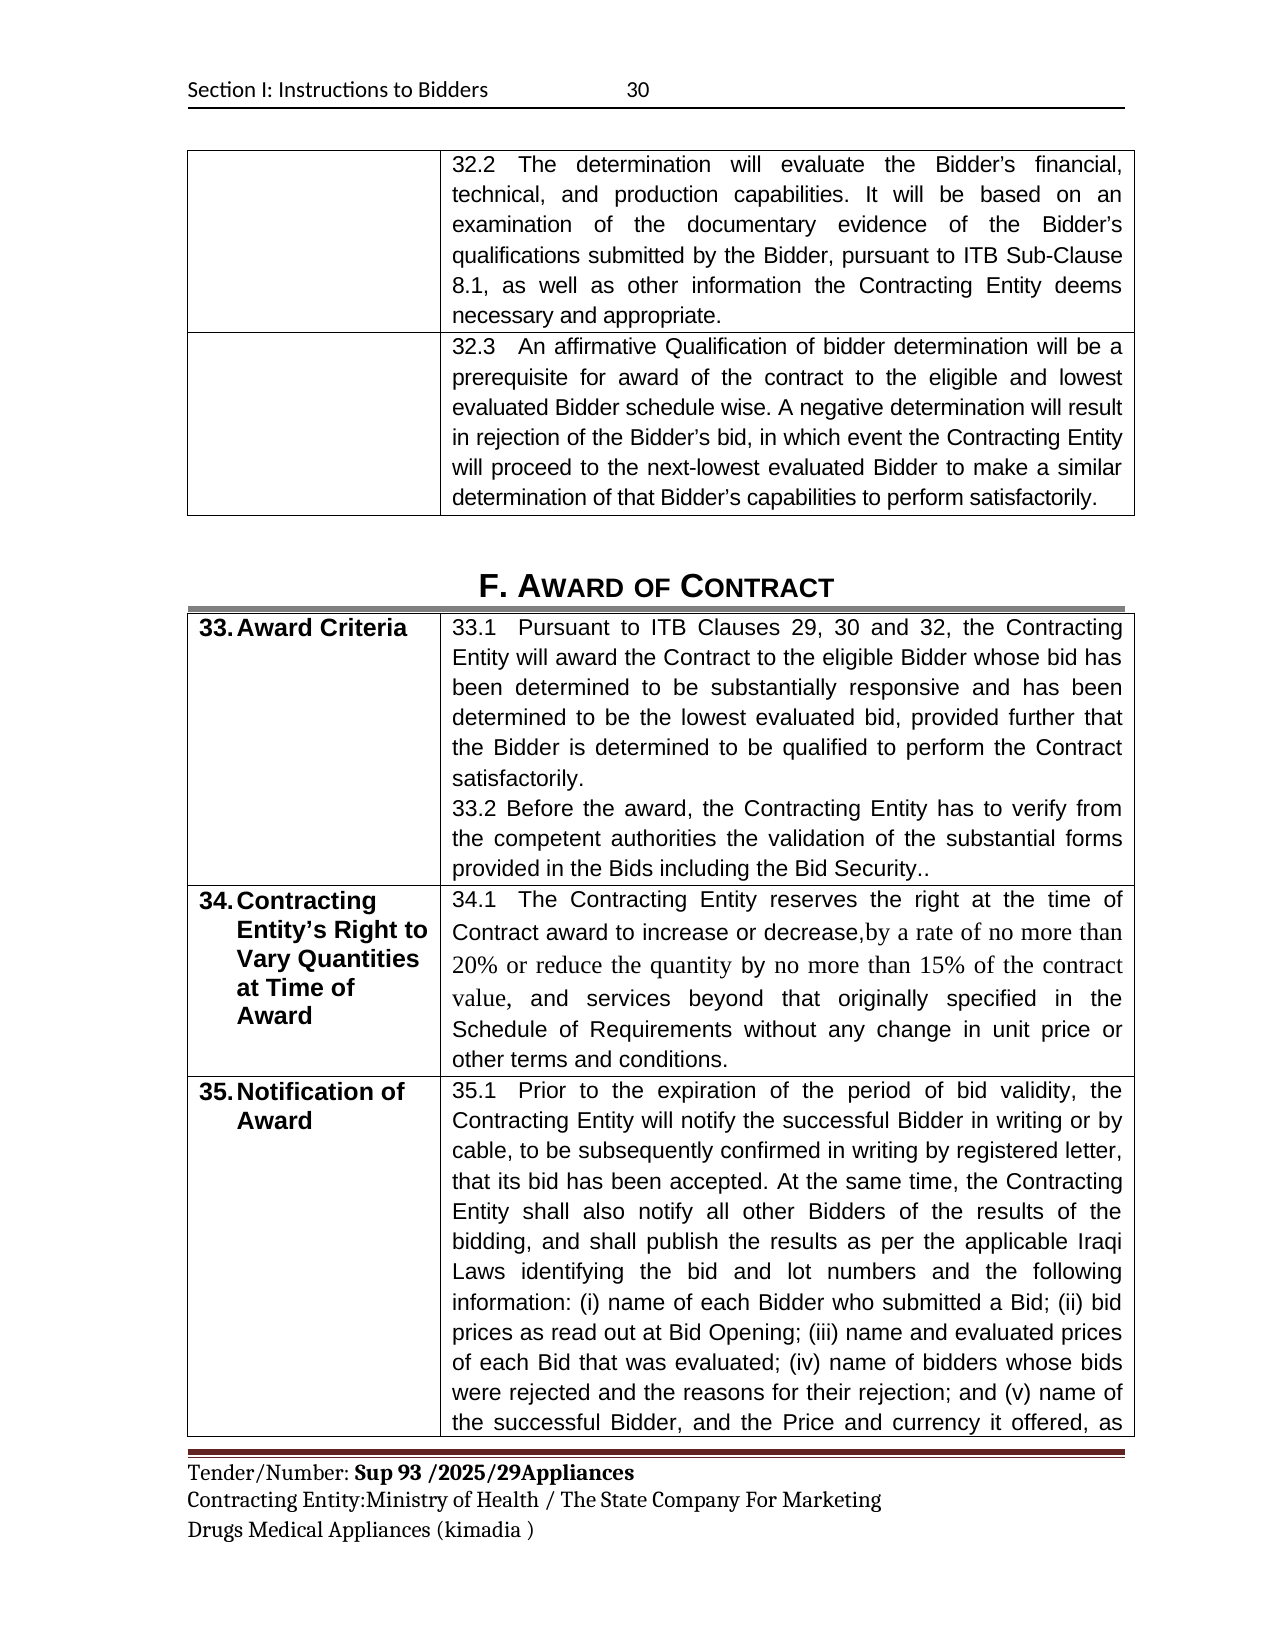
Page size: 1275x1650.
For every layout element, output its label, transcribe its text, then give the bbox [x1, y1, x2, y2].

table_cell 32.2 The determination will evaluate the Bidder’s financial, technical, and production capabilities. It will be based on an examination of the documentary evidence of the Bidder’s qualifications submitted by the Bidder, pursuant to ITB Sub-Clause 8.1, as well as other information the Contracting Entity deems necessary and appropriate. [441, 151, 1134, 332]
table_header 33. Award Criteria [188, 614, 440, 885]
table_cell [188, 1077, 440, 1436]
table_header 33.1 Pursuant to ITB Clauses 29, 30 and 32, the Contracting Entity will award the Contract to the eligible Bidder whose bid has been determined to be substantially responsive and has been determined to be the lowest evaluated bid, provided further that the Bidder is determined to be qualified to perform the Contract satisfactorily. 33.2 Before the award, the Contracting Entity has to verify from the competent authorities the validation of the substantial forms provided in the Bids including the Bid Security.. [441, 614, 1134, 885]
table_cell 34. Contracting Entity’s Right to Vary Quantities at Time of Award [188, 886, 440, 1076]
table_cell [188, 151, 440, 332]
table_cell 34.1 The Contracting Entity reserves the right at the time of Contract award to increase or decrease,by a rate of no more than 20% or reduce the quantity by no more than 15% of the contract value, and services beyond that originally specified in the Schedule of Requirements without any change in unit price or other terms and conditions. [441, 886, 1134, 1076]
text F. Award of Contract [187, 566, 1125, 612]
table_cell [188, 333, 440, 514]
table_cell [441, 1077, 1134, 1436]
table_cell 32.3 An affirmative Qualification of bidder determination will be a prerequisite for award of the contract to the eligible and lowest evaluated Bidder schedule wise. A negative determination will result in rejection of the Bidder’s bid, in which event the Contracting Entity will proceed to the next-lowest evaluated Bidder to make a similar determination of that Bidder’s capabilities to perform satisfactorily. [441, 333, 1134, 514]
